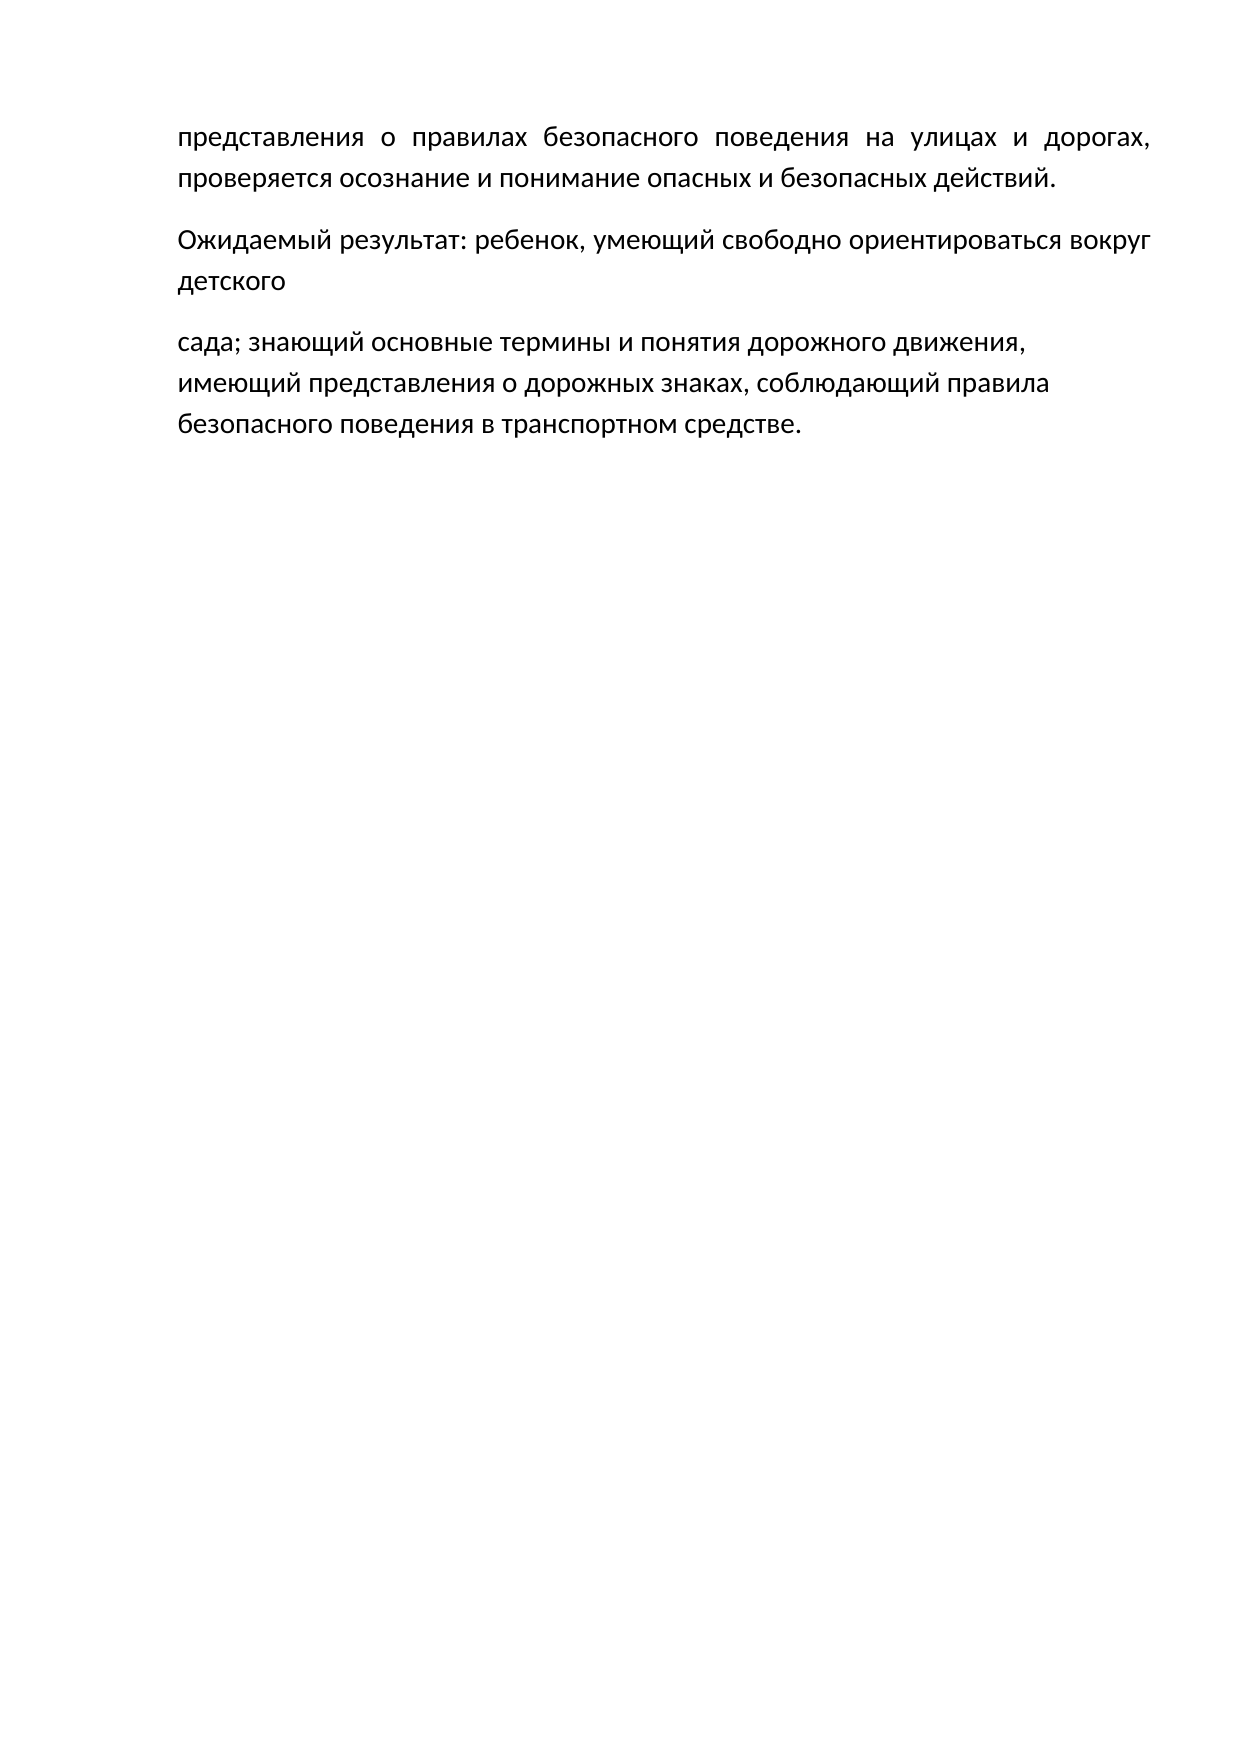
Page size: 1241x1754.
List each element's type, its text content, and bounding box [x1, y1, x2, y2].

text Ожидаемый результат: ребенок, умеющий свободно ориентироваться вокруг детского [177, 221, 1152, 297]
text сада; знающий основные термины и понятия дорожного движения, имеющий представления о дорожных знаках, соблюдающий правила безопасного поведения в транспортном средстве. [177, 323, 1152, 441]
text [177, 118, 1152, 195]
